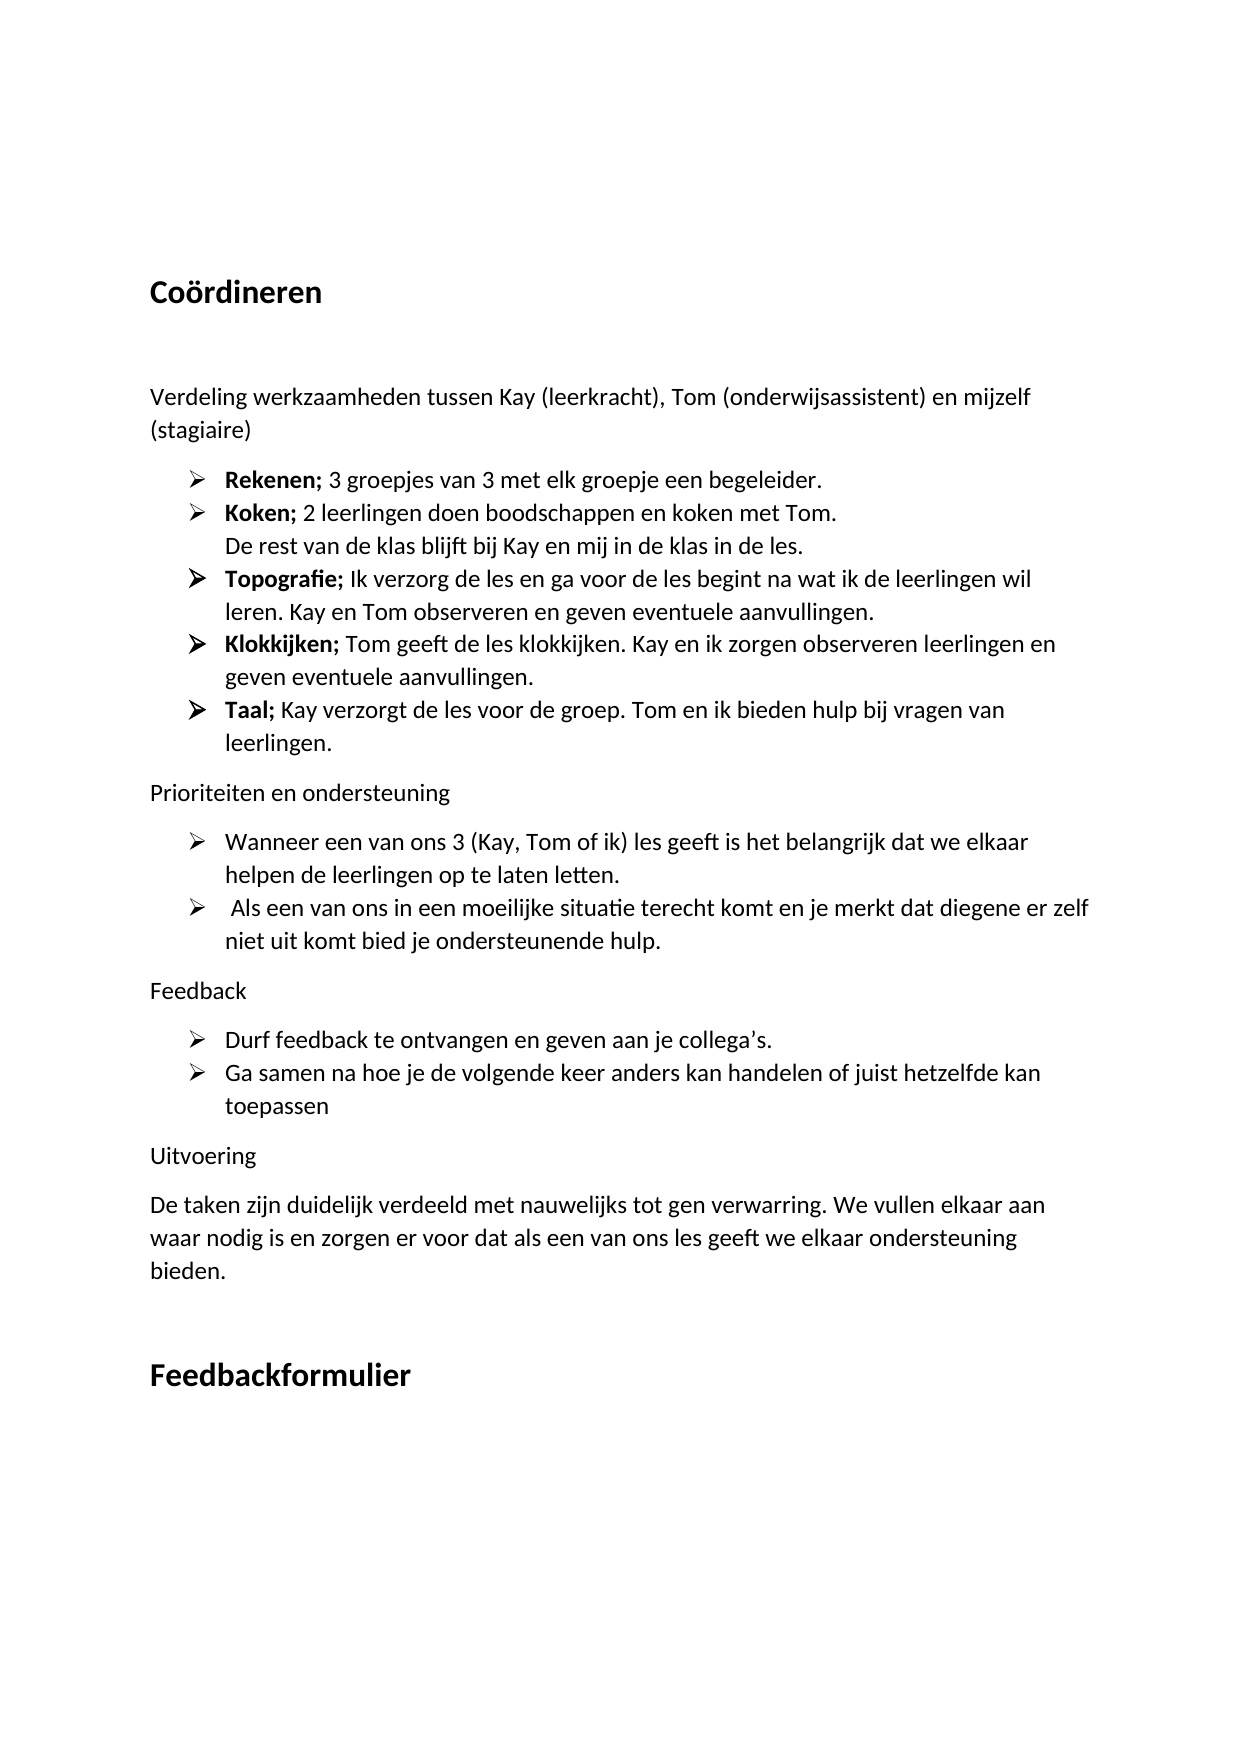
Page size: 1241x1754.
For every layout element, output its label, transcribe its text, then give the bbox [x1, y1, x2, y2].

text Uitvoering [150, 1140, 1090, 1170]
list Ga samen na hoe je de volgende keer anders kan handelen of juist hetzelfde kan toepassen [187, 1057, 1090, 1121]
text Coördineren [150, 271, 1090, 312]
list De rest van de klas blijft bij Kay en mij in de klas in de les. [225, 530, 1090, 560]
text Prioriteiten en ondersteuning [150, 777, 1090, 807]
list Topografie; Ik verzorg de les en ga voor de les begint na wat ik de leerlingen wil leren. Kay en Tom observeren en geven eventuele aanvullingen. [187, 563, 1090, 626]
text Feedback [150, 975, 1090, 1005]
list Als een van ons in een moeilijke situatie terecht komt en je merkt dat diegene er zelf niet uit komt bied je ondersteunende hulp. [187, 892, 1090, 956]
list Koken; 2 leerlingen doen boodschappen en koken met Tom. [187, 497, 1090, 527]
text Feedbackformulier [150, 1354, 1090, 1395]
text Verdeling werkzaamheden tussen Kay (leerkracht), Tom (onderwijsassistent) en mijzelf (stagiaire) [150, 381, 1090, 445]
text De taken zijn duidelijk verdeeld met nauwelijks tot gen verwarring. We vullen elkaar aan waar nodig is en zorgen er voor dat als een van ons les geeft we elkaar ondersteuning bieden. [150, 1189, 1090, 1286]
list Taal; Kay verzorgt de les voor de groep. Tom en ik bieden hulp bij vragen van leerlingen. [187, 694, 1090, 758]
list Rekenen; 3 groepjes van 3 met elk groepje een begeleider. [187, 464, 1090, 494]
list Klokkijken; Tom geeft de les klokkijken. Kay en ik zorgen observeren leerlingen en geven eventuele aanvullingen. [187, 628, 1090, 692]
list Wanneer een van ons 3 (Kay, Tom of ik) les geeft is het belangrijk dat we elkaar helpen de leerlingen op te laten letten. [187, 826, 1090, 890]
list Durf feedback te ontvangen en geven aan je collega’s. [187, 1024, 1090, 1055]
